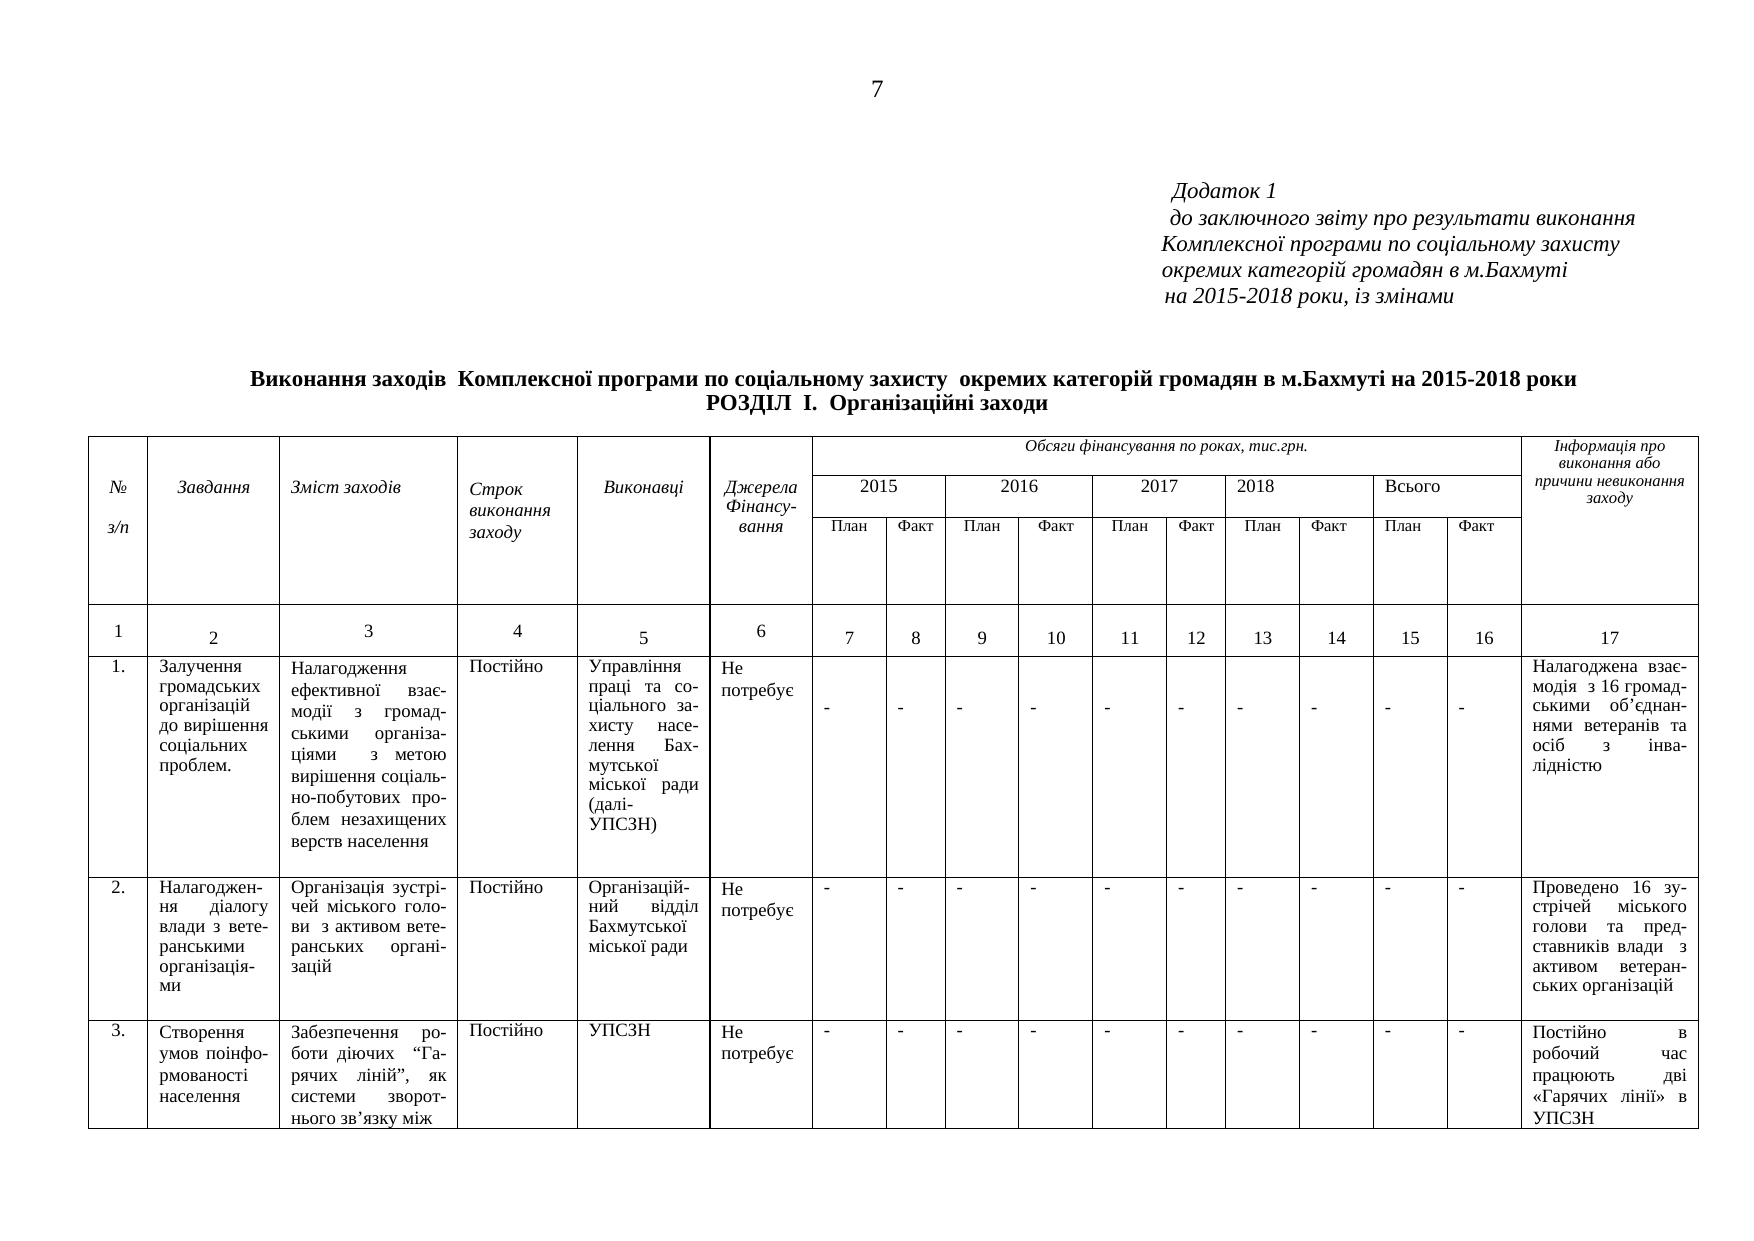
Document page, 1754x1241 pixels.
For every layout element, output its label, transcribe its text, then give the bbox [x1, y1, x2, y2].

table_header Строк виконання заходу [458, 437, 577, 604]
table_cell 15 [1374, 605, 1447, 656]
table_header Обсяги фінансування по роках, тис.грн. [813, 437, 1521, 475]
table_cell Проведено 16 зу-стрічей міського голови та пред-ставників влади з активом ветеран-ських організацій [1522, 878, 1698, 1019]
table_cell 2018 [1226, 476, 1373, 517]
table_cell - [1019, 657, 1092, 877]
table_cell 12 [1167, 605, 1225, 656]
table_header Завдання [148, 437, 279, 604]
table_cell - [887, 657, 945, 877]
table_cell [148, 1021, 279, 1128]
table_cell - [1019, 1021, 1092, 1128]
table_cell План [946, 518, 1018, 604]
table_cell - [1374, 657, 1447, 877]
table_cell - [1226, 657, 1299, 877]
table_header Джерела Фінансу-вання [711, 437, 812, 604]
table_cell - [1093, 657, 1166, 877]
table_cell 3. [89, 1021, 147, 1128]
table_cell Організацій-ний відділ Бахмутської міської ради [578, 878, 709, 1019]
table_cell Факт [1448, 518, 1521, 604]
table_cell Постійно [458, 657, 577, 877]
table_header Інформація про виконання або причини невиконання заходу [1522, 437, 1698, 604]
table_cell 1. [89, 657, 147, 877]
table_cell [1522, 1021, 1698, 1128]
table_cell - [1019, 878, 1092, 1019]
table_cell 14 [1300, 605, 1373, 656]
table_cell 4 [458, 605, 577, 656]
table_cell 5 [578, 605, 709, 656]
table_cell - [1226, 878, 1299, 1019]
table_cell 3 [280, 605, 457, 656]
table_cell - [946, 1021, 1018, 1128]
table_cell Постійно [458, 1021, 577, 1128]
table_cell - [1448, 657, 1521, 877]
table_cell 17 [1522, 605, 1698, 656]
table_cell 6 [711, 605, 812, 656]
table_cell План [1093, 518, 1166, 604]
table_cell - [1167, 657, 1225, 877]
table_cell - [1374, 1021, 1447, 1128]
table_cell 2016 [946, 476, 1092, 517]
table_cell 9 [946, 605, 1018, 656]
table_cell Налагоджен-ня діалогу влади з вете-ранськими організація-ми [148, 878, 279, 1019]
table_cell - [946, 878, 1018, 1019]
text окремих категорій громадян в м.Бахмуті [118, 256, 1636, 283]
table_cell 11 [1093, 605, 1166, 656]
table_cell 16 [1448, 605, 1521, 656]
table_cell - [1448, 878, 1521, 1019]
table_cell - [813, 1021, 886, 1128]
table_cell - [1093, 878, 1166, 1019]
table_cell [280, 1021, 457, 1128]
table_cell - [887, 1021, 945, 1128]
table_header Зміст заходів [280, 437, 457, 604]
table_cell - [813, 657, 886, 877]
table_cell Не потребує [711, 878, 812, 1019]
table_cell Управління праці та со-ціального за-хисту насе-лення Бах-мутської міської ради (далі-УПСЗН) [578, 657, 709, 877]
table_cell Факт [1300, 518, 1373, 604]
table_cell Організація зустрі-чей міського голо-ви з активом вете-ранських органі-зацій [280, 878, 457, 1019]
table_cell - [1226, 1021, 1299, 1128]
text Виконання заходів Комплексної програми по соціальному захисту окремих категорій громадян в м.Бахмуті на 2015-2018 роки [118, 365, 1636, 391]
table_cell - [1300, 878, 1373, 1019]
table_cell - [1374, 878, 1447, 1019]
table_cell 2. [89, 878, 147, 1019]
text РОЗДІЛ І. Організаційні заходи [118, 391, 1636, 415]
table_cell 2015 [813, 476, 945, 517]
table_cell 13 [1226, 605, 1299, 656]
table_cell Налагоджена взає-модія з 16 громад-ськими об’єднан-нями ветеранів та осіб з інва-лідністю [1522, 657, 1698, 877]
table_cell 1 [89, 605, 147, 656]
table_cell - [887, 878, 945, 1019]
table_cell План [1226, 518, 1299, 604]
table_cell 7 [813, 605, 886, 656]
table_cell Факт [887, 518, 945, 604]
table_cell План [1374, 518, 1447, 604]
table_cell Факт [1019, 518, 1092, 604]
table_cell - [946, 657, 1018, 877]
table_cell - [813, 878, 886, 1019]
table_cell Всього [1374, 476, 1521, 517]
table_cell - [1167, 878, 1225, 1019]
text Додаток 1 [118, 177, 1636, 203]
table_cell План [813, 518, 886, 604]
table_cell УПСЗН [578, 1021, 709, 1128]
table_cell - [1300, 657, 1373, 877]
table_cell Залучення громадських організацій до вирішення соціальних проблем. [148, 657, 279, 877]
table_cell - [1167, 1021, 1225, 1128]
table_cell - [1300, 1021, 1373, 1128]
table_cell 8 [887, 605, 945, 656]
table_cell - [1093, 1021, 1166, 1128]
table_cell 2017 [1093, 476, 1225, 517]
table_cell 10 [1019, 605, 1092, 656]
text Комплексної програми по соціальному захисту [118, 230, 1636, 256]
table_cell Не потребує [711, 1021, 812, 1128]
text до заключного звіту про результати виконання [118, 203, 1636, 230]
table_cell 2 [148, 605, 279, 656]
table_cell Не потребує [711, 657, 812, 877]
table_cell Налагодження ефективної взає-модії з громад-ськими організа-ціями з метою вирішення соціаль-но-побутових про-блем незахищених верств населення [280, 657, 457, 877]
table_header Виконавці [578, 437, 709, 604]
text на 2015-2018 роки, із змінами [118, 283, 1636, 309]
table_cell - [1448, 1021, 1521, 1128]
table_cell Постійно [458, 878, 577, 1019]
table_cell Факт [1167, 518, 1225, 604]
table_header № з/п [89, 437, 147, 604]
